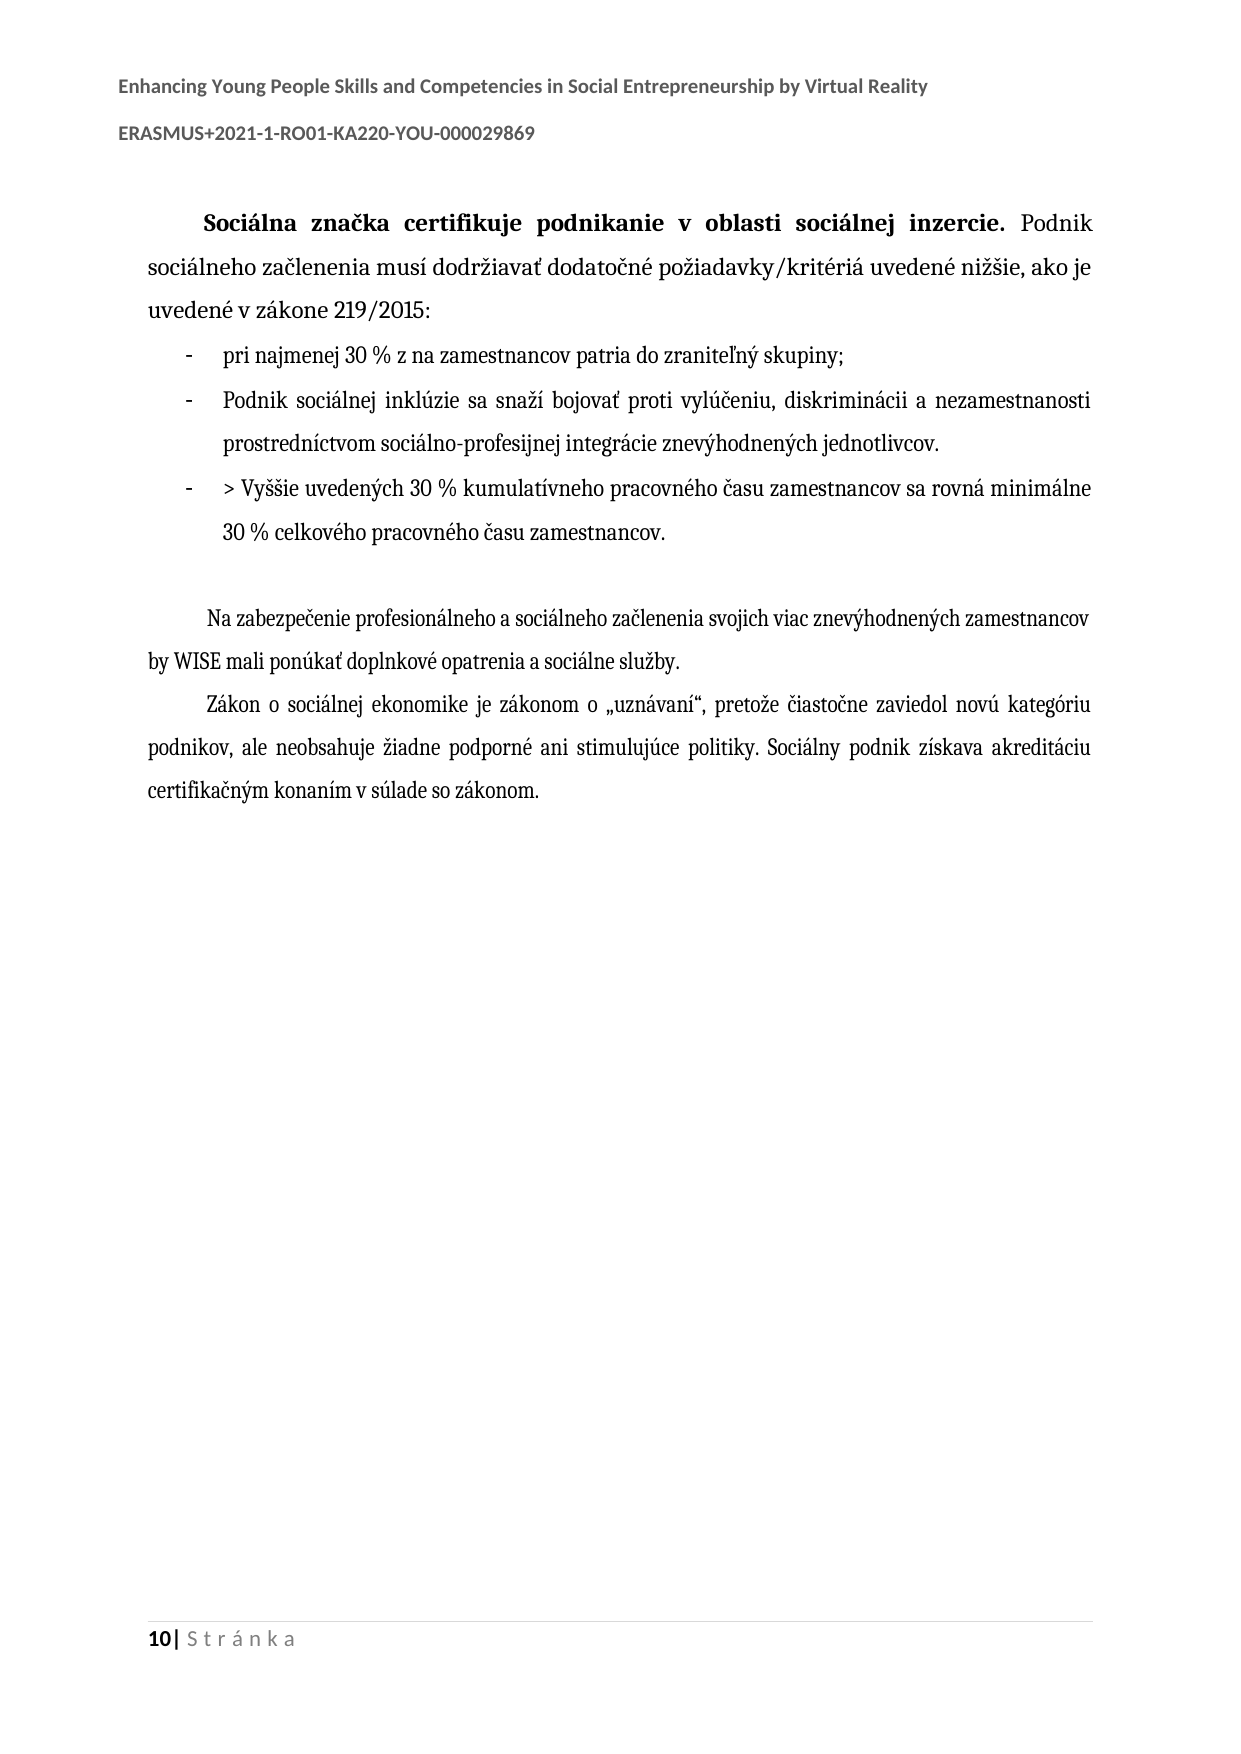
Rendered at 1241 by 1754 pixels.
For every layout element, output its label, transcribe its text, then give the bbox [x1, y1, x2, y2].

list Podnik sociálnej inklúzie sa snaží bojovať proti vylúčeniu, diskriminácii a nezamestnanosti prostredníctvom sociálno-profesijnej integrácie znevýhodnených jednotlivcov. [185, 384, 1093, 458]
text Na zabezpečenie profesionálneho a sociálneho začlenenia svojich viac znevýhodnených zamestnancov by WISE mali ponúkať doplnkové opatrenia a sociálne služby. [148, 604, 1093, 676]
list > Vyššie uvedených 30 % kumulatívneho pracovného času zamestnancov sa rovná minimálne 30 % celkového pracovného času zamestnancov. [185, 472, 1093, 546]
list pri najmenej 30 % z na zamestnancov patria do zraniteľný skupiny; [185, 339, 1093, 369]
text Zákon o sociálnej ekonomike je zákonom o „uznávaní“, pretože čiastočne zaviedol novú kategóriu podnikov, ale neobsahuje žiadne podporné ani stimulujúce politiky. Sociálny podnik získava akreditáciu certifikačným konaním v súlade so zákonom. [148, 690, 1093, 805]
text Sociálna značka certifikuje podnikanie v oblasti sociálnej inzercie. Podnik sociálneho začlenenia musí dodržiavať dodatočné požiadavky/kritériá uvedené nižšie, ako je uvedené v zákone 219/2015: [148, 209, 1093, 324]
